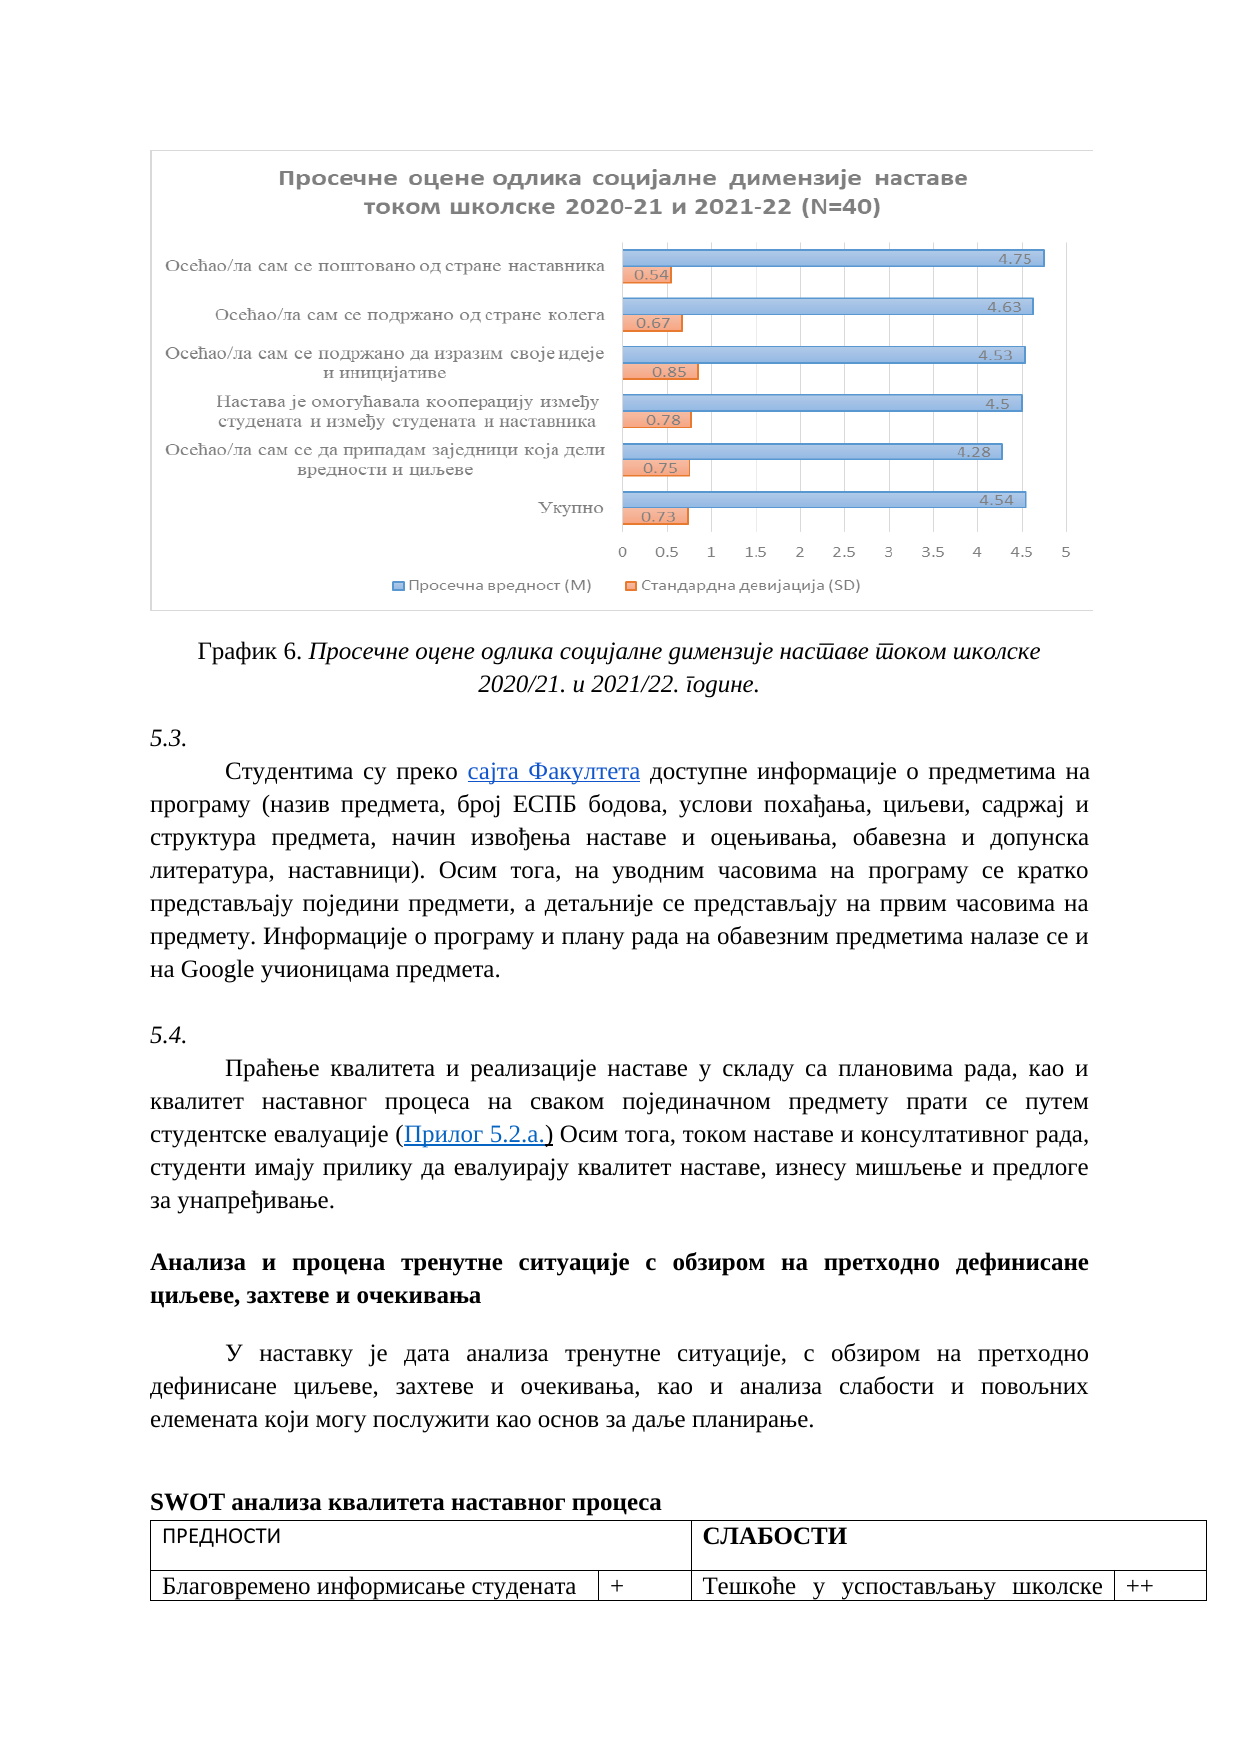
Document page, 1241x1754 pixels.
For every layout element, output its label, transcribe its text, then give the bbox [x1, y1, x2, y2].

subtitle Анализа и процена тренутне ситуације с обзиром на претходно дефинисане циљеве, захтеве и очекивања [150, 1247, 1090, 1309]
picture [150, 150, 1093, 611]
text Студентима су преко сајта Факултета доступне информације о предметима на програму (назив предмета, број ЕСПБ бодова, услови похађања, циљеви, садржај и структура предмета, начин извођења наставе и оцењивања, обавезна и допунска литература, наставници). Осим тога, на уводним часовима на програму се кратко представљају поједини предмети, а детаљније се представљају на првим часовима на предмету. Информације о програму и плану рада на обавезним предметима налазе се и на Google учионицама предмета. [150, 756, 1090, 983]
text 5.4. [150, 1020, 1090, 1049]
text 5.3. [150, 723, 1090, 752]
text SWOT анализа квалитета наставног процеса [150, 1487, 1090, 1516]
text У наставку је дата анализа тренутне ситуације, с обзиром на претходно дефинисане циљеве, захтеве и очекивања, као и анализа слабости и повољних елемената који могу послужити као основ за даље планирање. [150, 1338, 1090, 1433]
text Праћење квалитета и реализације наставе у складу са плановима рада, као и квалитет наставног процеса на сваком појединачном предмету прати се путем студентске евалуације (Прилог 5.2.а.) Осим тога, током наставе и консултативног рада, студенти имају прилику да евалуирају квалитет наставе, изнесу мишљење и предлоге за унапређивање. [150, 1053, 1090, 1214]
text График 6. Просечне оцене одлика социјалне димензије наставе током школске 2020/21. и 2021/22. године. [150, 636, 1090, 698]
